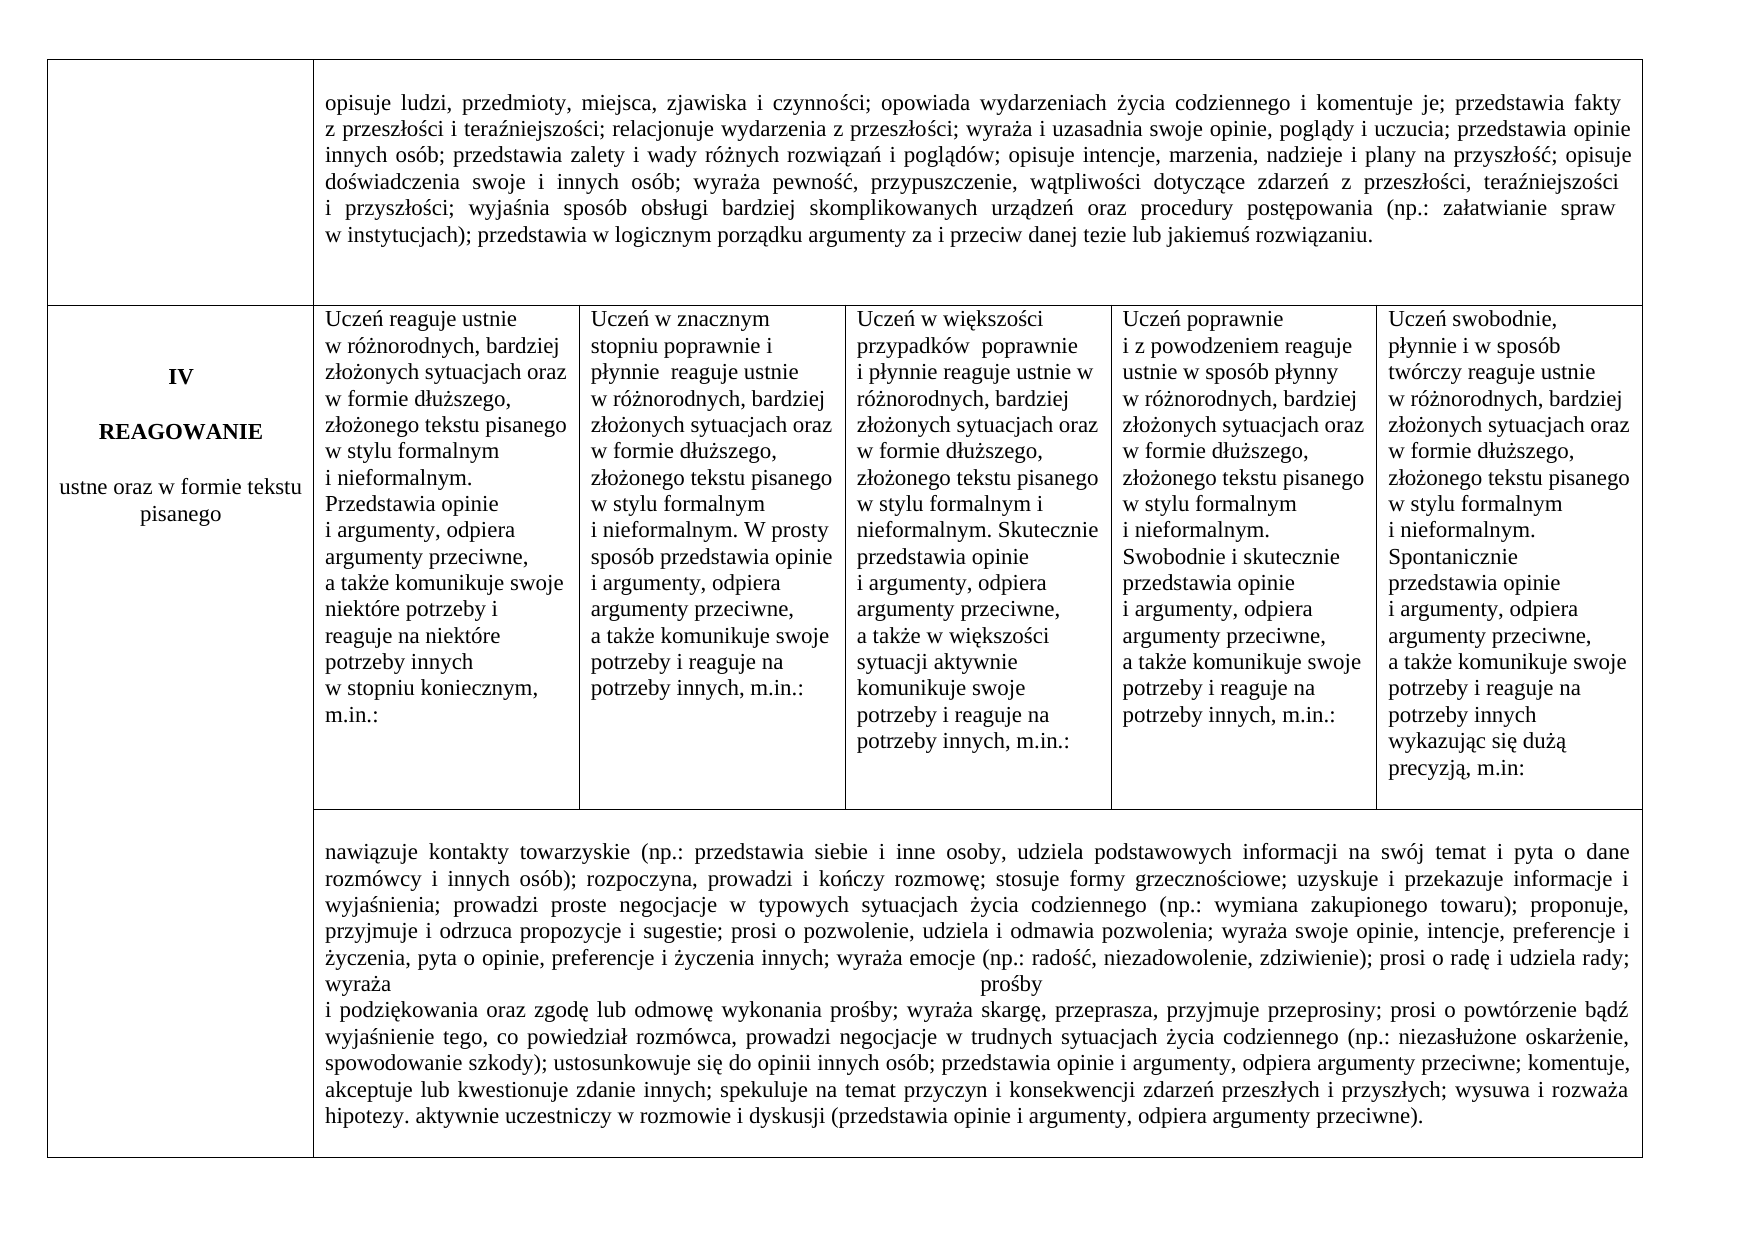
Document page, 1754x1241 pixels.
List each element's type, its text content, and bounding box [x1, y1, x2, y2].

table_cell Uczeń w większości przypadków poprawnie i płynnie reaguje ustnie w różnorodnych, bardziej złożonych sytuacjach oraz w formie dłuższego, złożonego tekstu pisanego w stylu formalnym i nieformalnym. Skutecznie przedstawia opinie i argumenty, odpiera argumenty przeciwne, a także w większości sytuacji aktywnie komunikuje swoje potrzeby i reaguje na potrzeby innych, m.in.: [846, 306, 1111, 809]
table_cell Uczeń poprawnie i z powodzeniem reaguje ustnie w sposób płynny w różnorodnych, bardziej złożonych sytuacjach oraz w formie dłuższego, złożonego tekstu pisanego w stylu formalnym i nieformalnym. Swobodnie i skutecznie przedstawia opinie i argumenty, odpiera argumenty przeciwne, a także komunikuje swoje potrzeby i reaguje na potrzeby innych, m.in.: [1112, 306, 1376, 809]
table_cell IV REAGOWANIE ustne oraz w formie tekstu pisanego [48, 306, 313, 1157]
table_cell opisuje ludzi, przedmioty, miejsca, zjawiska i czynności; opowiada wydarzeniach życia codziennego i komentuje je; przedstawia fakty z przeszłości i teraźniejszości; relacjonuje wydarzenia z przeszłości; wyraża i uzasadnia swoje opinie, poglądy i uczucia; przedstawia opinie innych osób; przedstawia zalety i wady różnych rozwiązań i poglądów; opisuje intencje, marzenia, nadzieje i plany na przyszłość; opisuje doświadczenia swoje i innych osób; wyraża pewność, przypuszczenie, wątpliwości dotyczące zdarzeń z przeszłości, teraźniejszości i przyszłości; wyjaśnia sposób obsługi bardziej skomplikowanych urządzeń oraz procedury postępowania (np.: załatwianie spraw w instytucjach); przedstawia w logicznym porządku argumenty za i przeciw danej tezie lub jakiemuś rozwiązaniu. [314, 60, 1642, 304]
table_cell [48, 60, 313, 304]
table_cell Uczeń reaguje ustnie w różnorodnych, bardziej złożonych sytuacjach oraz w formie dłuższego, złożonego tekstu pisanego w stylu formalnym i nieformalnym. Przedstawia opinie i argumenty, odpiera argumenty przeciwne, a także komunikuje swoje niektóre potrzeby i reaguje na niektóre potrzeby innych w stopniu koniecznym, m.in.: [314, 306, 579, 809]
table_cell Uczeń w znacznym stopniu poprawnie i płynnie reaguje ustnie w różnorodnych, bardziej złożonych sytuacjach oraz w formie dłuższego, złożonego tekstu pisanego w stylu formalnym i nieformalnym. W prosty sposób przedstawia opinie i argumenty, odpiera argumenty przeciwne, a także komunikuje swoje potrzeby i reaguje na potrzeby innych, m.in.: [580, 306, 845, 809]
table_cell nawiązuje kontakty towarzyskie (np.: przedstawia siebie i inne osoby, udziela podstawowych informacji na swój temat i pyta o dane rozmówcy i innych osób); rozpoczyna, prowadzi i kończy rozmowę; stosuje formy grzecznościowe; uzyskuje i przekazuje informacje i wyjaśnienia; prowadzi proste negocjacje w typowych sytuacjach życia codziennego (np.: wymiana zakupionego towaru); proponuje, przyjmuje i odrzuca propozycje i sugestie; prosi o pozwolenie, udziela i odmawia pozwolenia; wyraża swoje opinie, intencje, preferencje i życzenia, pyta o opinie, preferencje i życzenia innych; wyraża emocje (np.: radość, niezadowolenie, zdziwienie); prosi o radę i udziela rady; wyraża prośby i podziękowania oraz zgodę lub odmowę wykonania prośby; wyraża skargę, przeprasza, przyjmuje przeprosiny; prosi o powtórzenie bądź wyjaśnienie tego, co powiedział rozmówca, prowadzi negocjacje w trudnych sytuacjach życia codziennego (np.: niezasłużone oskarżenie, spowodowanie szkody); ustosunkowuje się do opinii innych osób; przedstawia opinie i argumenty, odpiera argumenty przeciwne; komentuje, akceptuje lub kwestionuje zdanie innych; spekuluje na temat przyczyn i konsekwencji zdarzeń przeszłych i przyszłych; wysuwa i rozważa hipotezy. aktywnie uczestniczy w rozmowie i dyskusji (przedstawia opinie i argumenty, odpiera argumenty przeciwne). [314, 810, 1642, 1157]
table_cell Uczeń swobodnie, płynnie i w sposób twórczy reaguje ustnie w różnorodnych, bardziej złożonych sytuacjach oraz w formie dłuższego, złożonego tekstu pisanego w stylu formalnym i nieformalnym. Spontanicznie przedstawia opinie i argumenty, odpiera argumenty przeciwne, a także komunikuje swoje potrzeby i reaguje na potrzeby innych wykazując się dużą precyzją, m.in: [1377, 306, 1642, 809]
